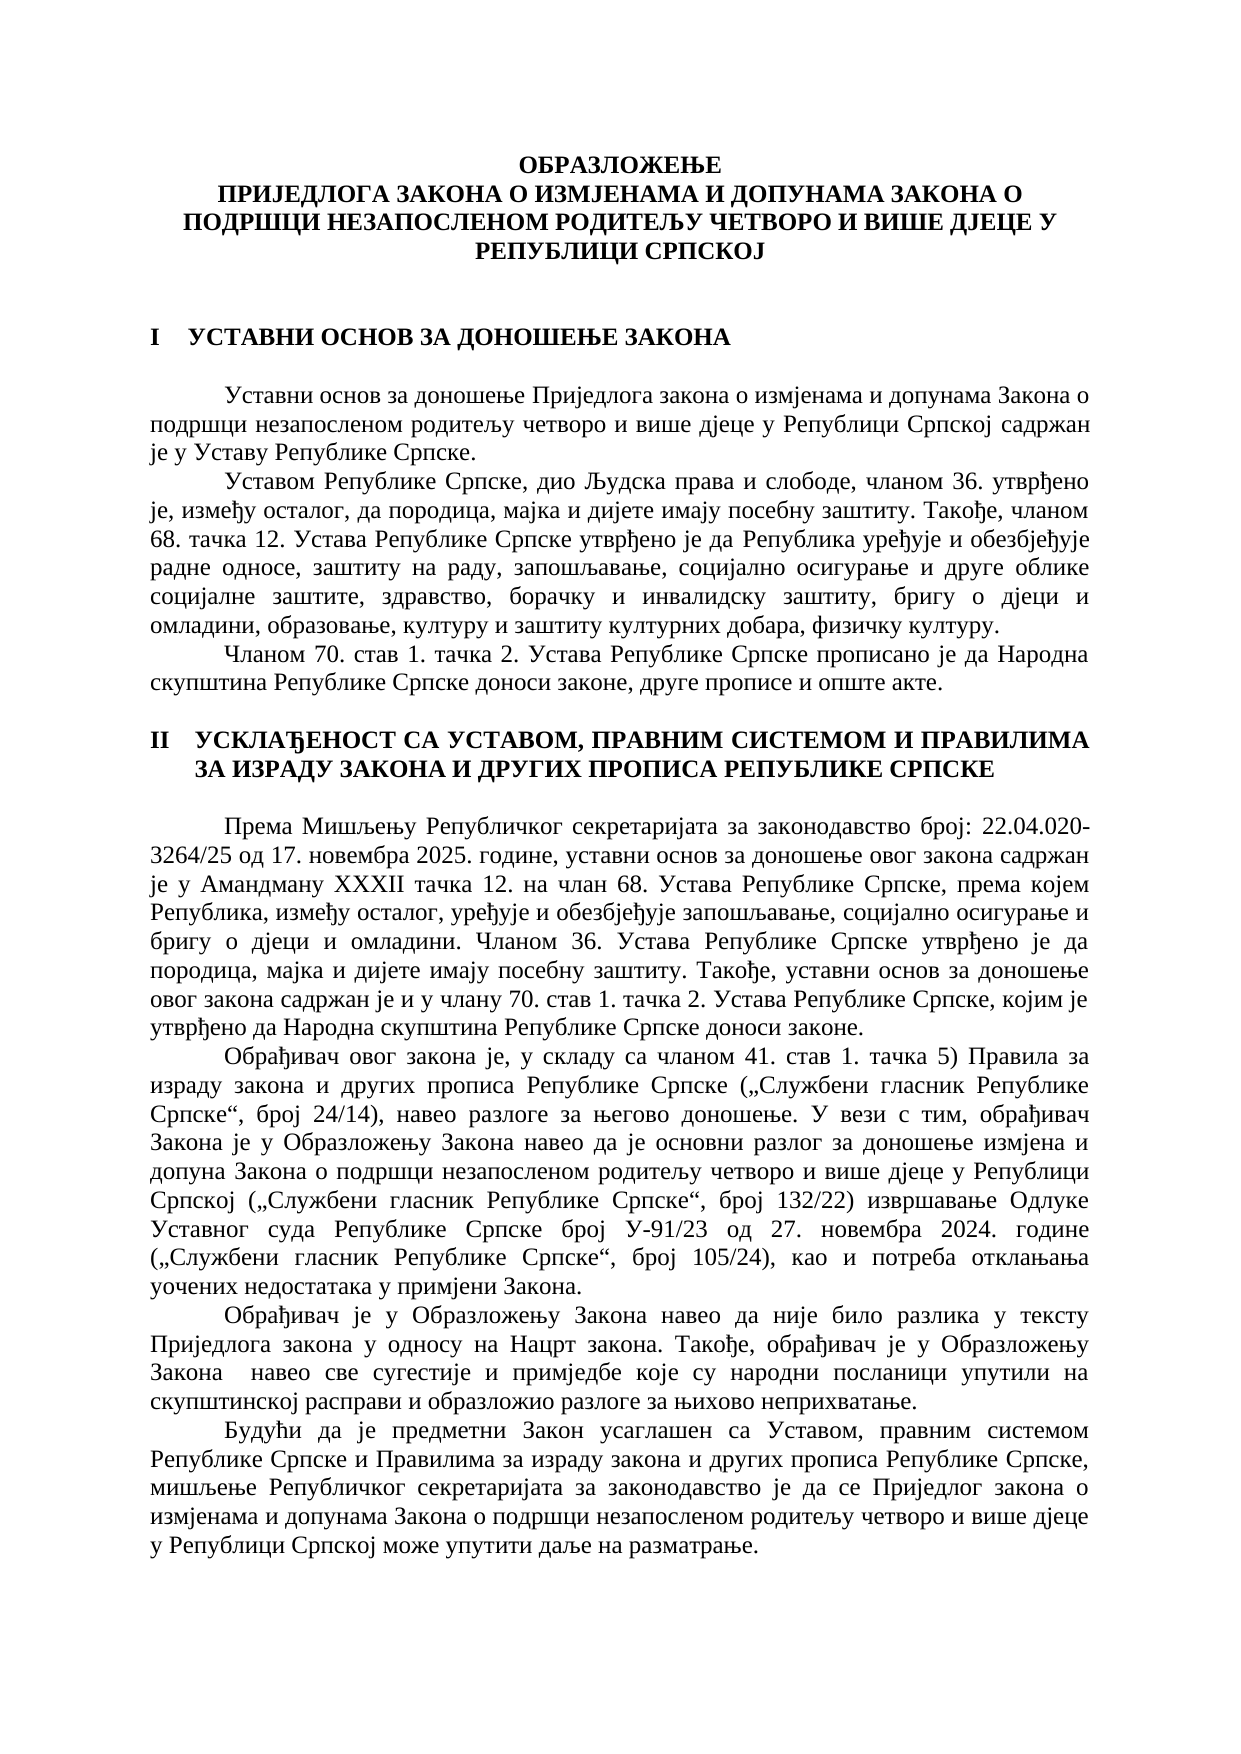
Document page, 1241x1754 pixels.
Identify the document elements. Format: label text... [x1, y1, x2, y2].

text ПРИЈЕДЛОГА ЗАКОНА О ИЗМЈЕНАМА И ДОПУНАМА ЗАКОНА О ПОДРШЦИ НЕЗАПОСЛЕНОМ РОДИТЕЉУ ЧЕТВОРО И ВИШЕ ДЈЕЦЕ У РЕПУБЛИЦИ СРПСКОЈ [150, 179, 1090, 265]
text Уставни основ за доношење Приједлога закона о измјенама и допунама Закона о подршци незапосленом родитељу четворо и више дјеце у Републици Српској садржан је у Уставу Републике Српске. [150, 380, 1090, 466]
text Обрађивач је у Образложењу Закона навео да није било разлика у тексту Приједлога закона у односу на Нацрт закона. Такође, обрађивач је у Образложењу Закона навео све сугестије и примједбе које су народни посланици упутили на скупштинској расправи и образложио разлоге за њихово неприхватање. [150, 1300, 1090, 1415]
text Чланом 70. став 1. тачка 2. Устава Републике Српске прописано је да Народна скупштина Републике Српске доноси законе, друге прописе и опште акте. [150, 639, 1090, 696]
text I УСТАВНИ ОСНОВ ЗА ДОНОШЕЊЕ ЗАКОНА [150, 322, 1090, 351]
text Будући да је предметни Закон усаглашен са Уставом, правним системом Републике Српске и Правилима за израду закона и других прописа Републике Српске, мишљење Републичког секретаријата за законодавство је да се Приједлог закона о измјенама и допунама Закона о подршци незапосленом родитељу четворо и више дјеце у Републици Српској може упутити даље на разматрање. [150, 1415, 1090, 1559]
text Уставом Републике Српске, дио Људска права и слободе, чланом 36. утврђено је, између осталог, да породица, мајка и дијете имају посебну заштиту. Такође, чланом 68. тачка 12. Устава Републике Српске утврђено је да Република уређује и обезбјеђује радне односе, заштиту на раду, запошљавање, социјално осигурање и друге облике социјалне заштите, здравство, борачку и инвалидску заштиту, бригу о дјеци и омладини, образовање, културу и заштиту културних добара, физичку културу. [150, 466, 1090, 639]
text Обрађивач овог закона је, у складу са чланом 41. став 1. тачка 5) Правила за израду закона и других прописа Републике Српске („Службени гласник Републике Српске“, број 24/14), навео разлоге за његово доношење. У вези с тим, обрађивач Закона је у Образложењу Закона навео да је основни разлог за доношење измјена и допуна Закона о подршци незапосленом родитељу четворо и више дјеце у Републици Српској („Службени гласник Републике Српске“, број 132/22) извршавање Одлуке Уставног суда Републике Српске број У-91/23 од 27. новембра 2024. године („Службени гласник Републике Српске“, број 105/24), као и потреба отклањања уочених недостатака у примјени Закона. [150, 1041, 1090, 1300]
text Према Мишљењу Републичког секретаријата за законодавство број: 22.04.020-3264/25 од 17. новембра 2025. године, уставни основ за доношење овог закона садржан је у Амандману XXXII тачка 12. на члан 68. Устава Републике Српске, према којем Република, између осталог, уређује и обезбјеђује запошљавање, социјално осигурање и бригу о дјеци и омладини. Чланом 36. Устава Републике Српске утврђено је да породица, мајка и дијете имају посебну заштиту. Такође, уставни основ за доношење овог закона садржан је и у члану 70. став 1. тачка 2. Устава Републике Српске, којим је утврђено да Народна скупштина Републике Српске доноси законе. [150, 811, 1090, 1041]
text ОБРАЗЛОЖЕЊЕ [150, 150, 1090, 179]
text II УСКЛАЂЕНОСТ СА УСТАВОМ, ПРАВНИМ СИСТЕМОМ И ПРАВИЛИМА ЗА ИЗРАДУ ЗАКОНА И ДРУГИХ ПРОПИСА РЕПУБЛИКЕ СРПСКЕ [150, 725, 1090, 782]
